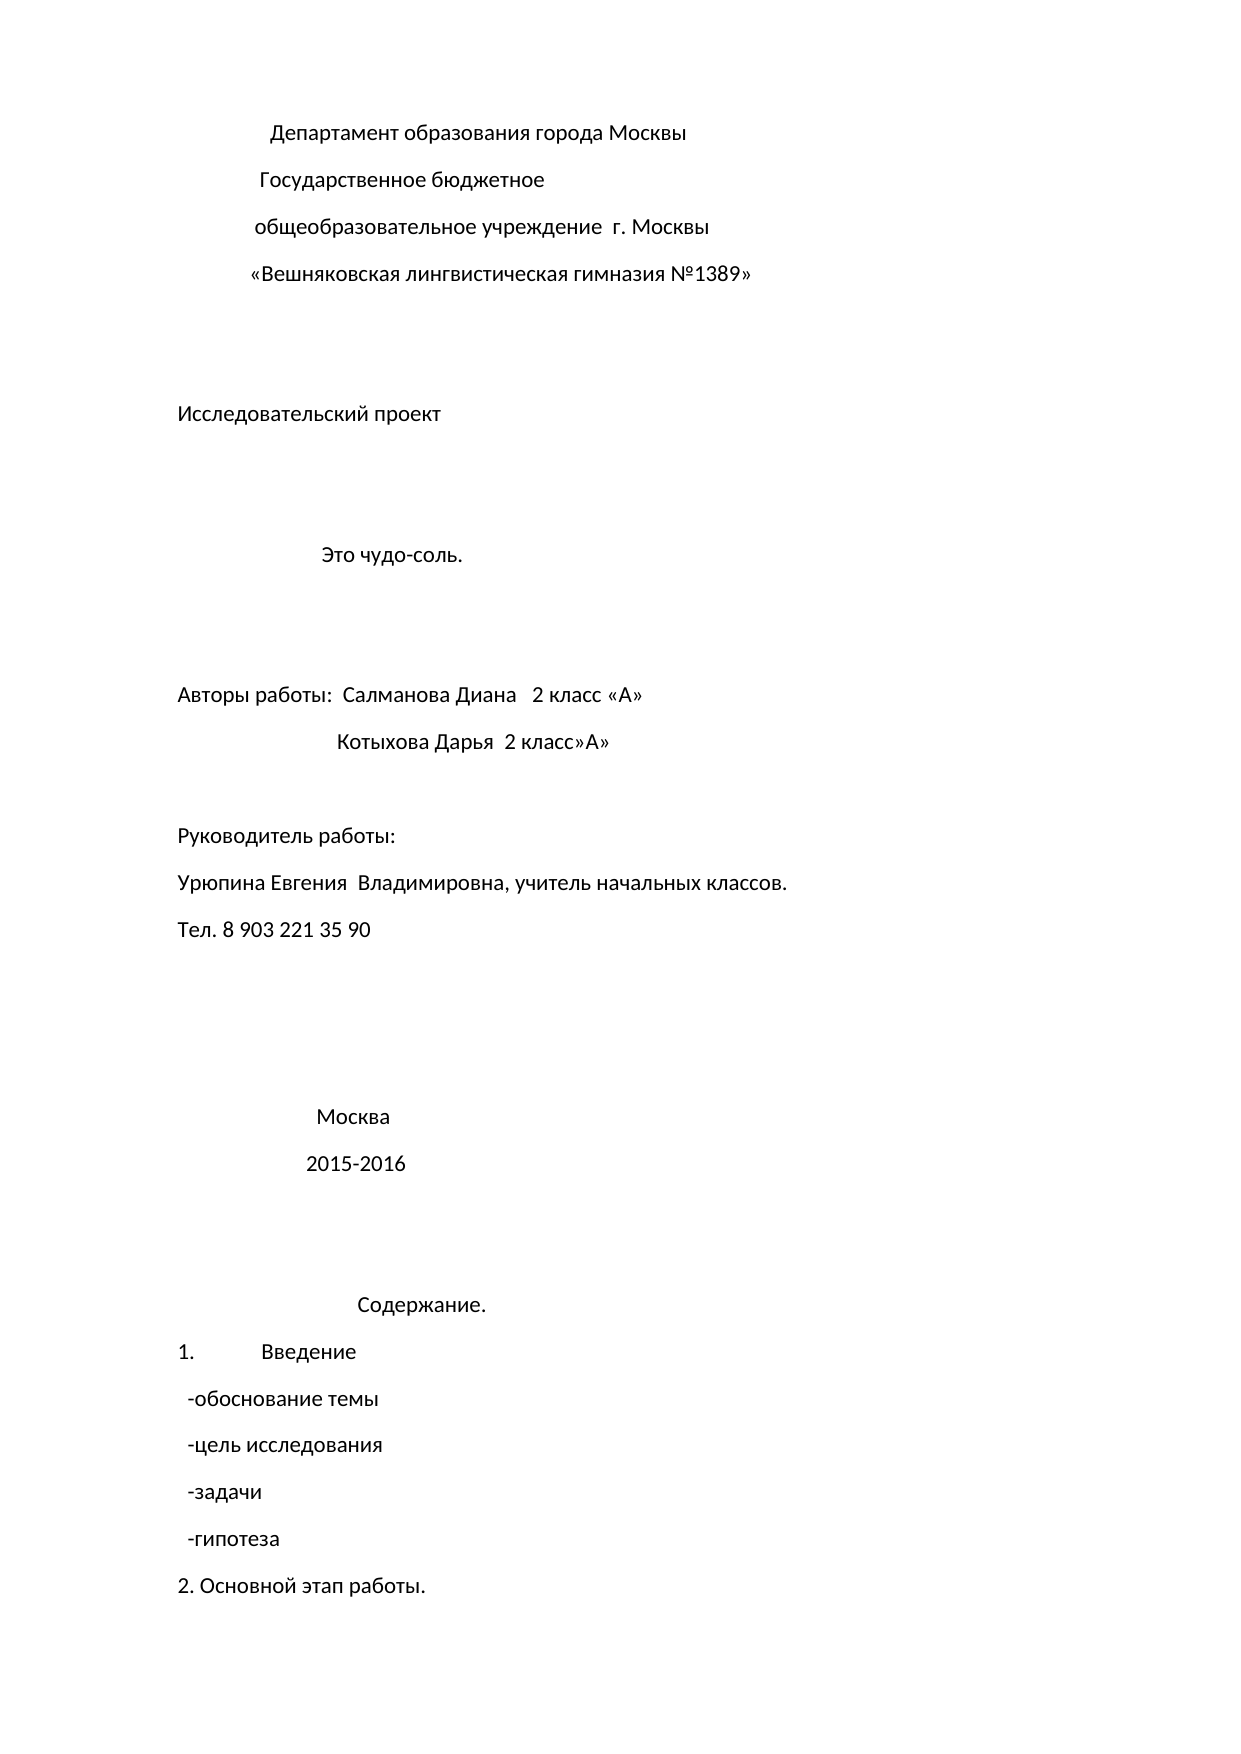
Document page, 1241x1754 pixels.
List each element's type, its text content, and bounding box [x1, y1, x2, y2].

text Содержание. [177, 1290, 1152, 1318]
text Котыхова Дарья 2 класс»А» [177, 727, 1152, 756]
text 2015-2016 [177, 1149, 1152, 1177]
text -обоснование темы [177, 1384, 1152, 1412]
text общеобразовательное учреждение г. Москвы [177, 212, 1152, 240]
text Руководитель работы: [177, 821, 1152, 849]
text Департамент образования города Москвы [177, 118, 1152, 146]
text Государственное бюджетное [177, 165, 1152, 193]
text -гипотеза [177, 1524, 1152, 1552]
text Тел. 8 903 221 35 90 [177, 915, 1152, 943]
text Исследовательский проект [177, 399, 1152, 427]
text -цель исследования [177, 1431, 1152, 1459]
text Авторы работы: Салманова Диана 2 класс «А» [177, 681, 1152, 709]
text «Вешняковская лингвистическая гимназия №1389» [177, 259, 1152, 287]
text 1. Введение [177, 1337, 1152, 1365]
text Москва [177, 1102, 1152, 1131]
text -задачи [177, 1477, 1152, 1506]
text Это чудо-соль. [177, 540, 1152, 568]
text 2. Основной этап работы. [177, 1571, 1152, 1599]
text Урюпина Евгения Владимировна, учитель начальных классов. [177, 868, 1152, 896]
